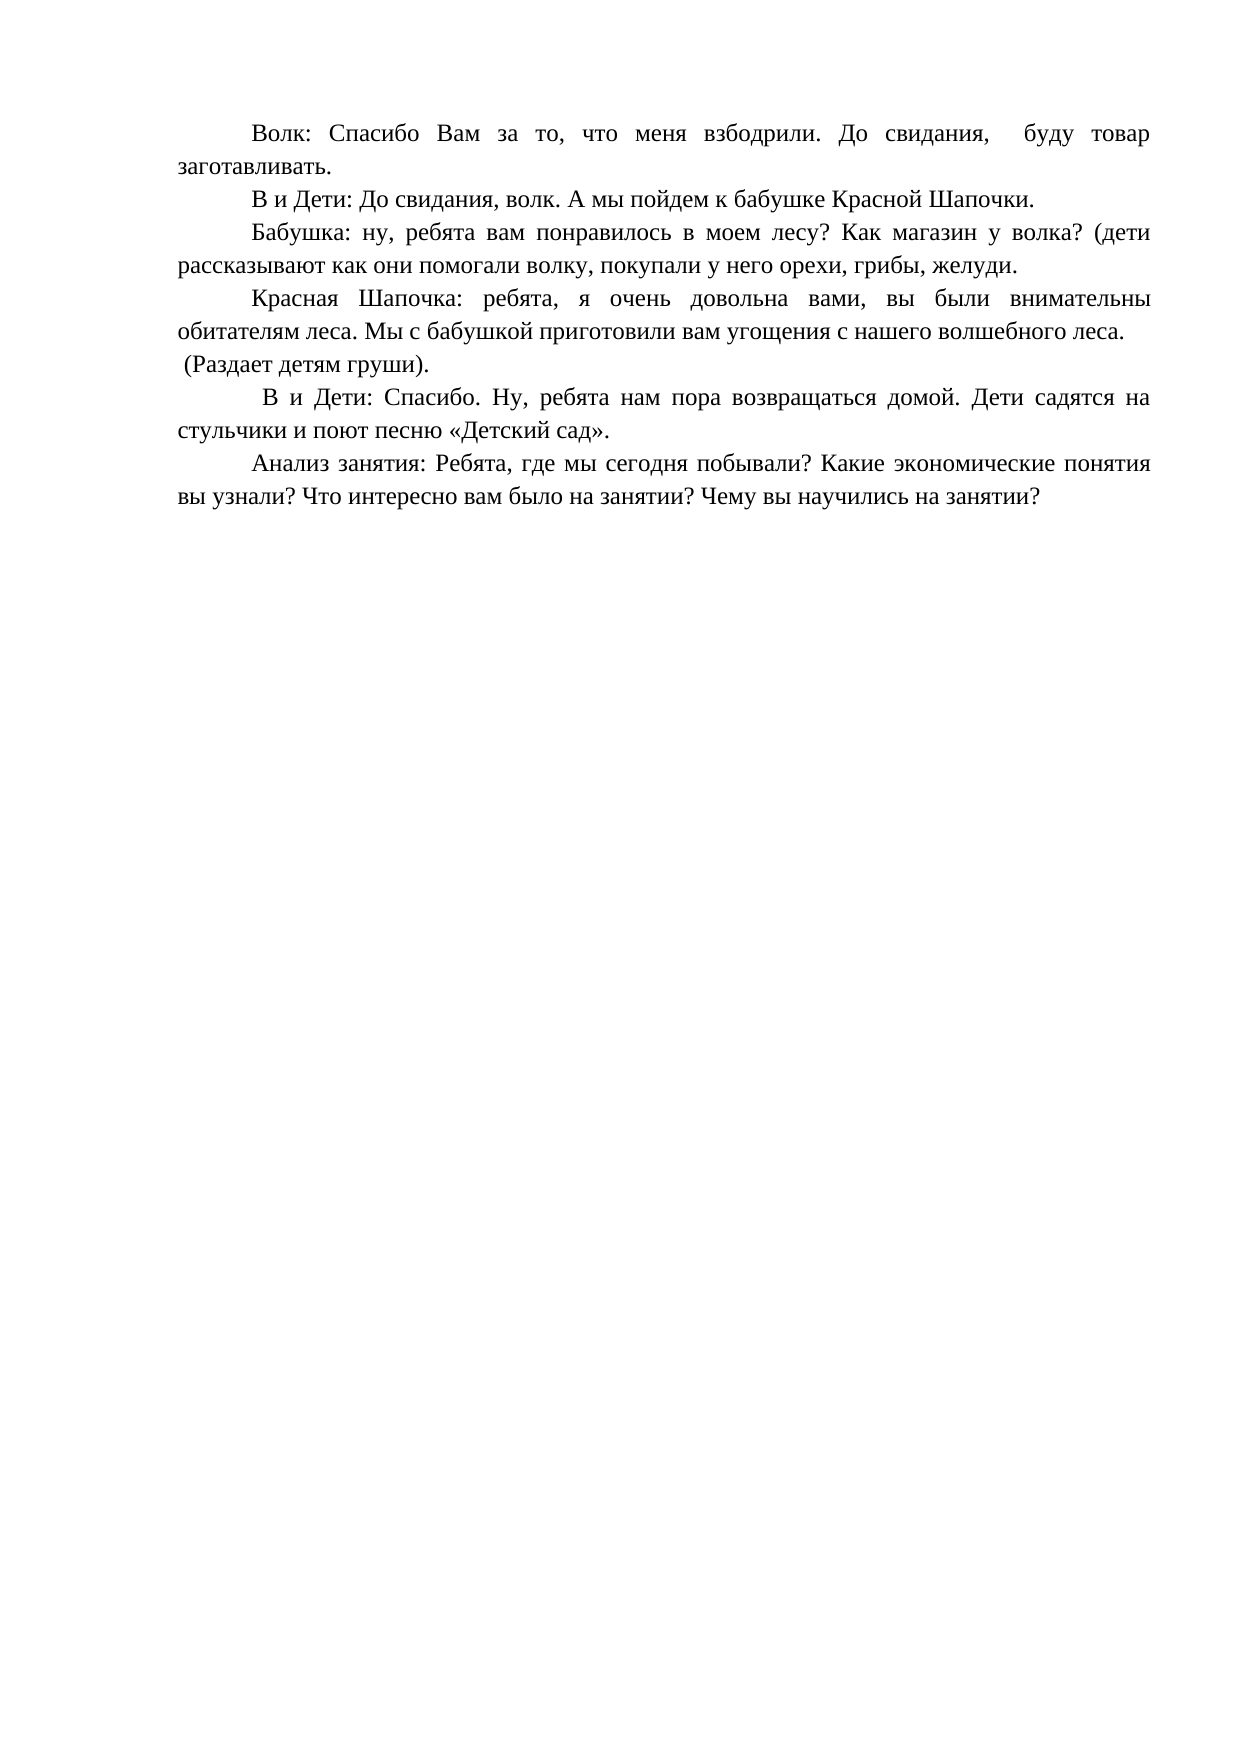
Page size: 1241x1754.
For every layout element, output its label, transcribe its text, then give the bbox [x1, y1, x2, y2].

text Волк: Спасибо Вам за то, что меня взбодрили. До свидания, буду товар заготавливать. [177, 118, 1152, 180]
text В и Дети: Спасибо. Ну, ребята нам пора возвращаться домой. Дети садятся на стульчики и поют песню «Детский сад». [177, 382, 1152, 444]
text Анализ занятия: Ребята, где мы сегодня побывали? Какие экономические понятия вы узнали? Что интересно вам было на занятии? Чему вы научились на занятии? [177, 448, 1152, 510]
text (Раздает детям груши). [177, 349, 1152, 378]
text Бабушка: ну, ребята вам понравилось в моем лесу? Как магазин у волка? (дети рассказывают как они помогали волку, покупали у него орехи, грибы, желуди. [177, 217, 1152, 279]
text Красная Шапочка: ребята, я очень довольна вами, вы были внимательны обитателям леса. Мы с бабушкой приготовили вам угощения с нашего волшебного леса. [177, 283, 1152, 345]
text В и Дети: До свидания, волк. А мы пойдем к бабушке Красной Шапочки. [177, 184, 1152, 213]
